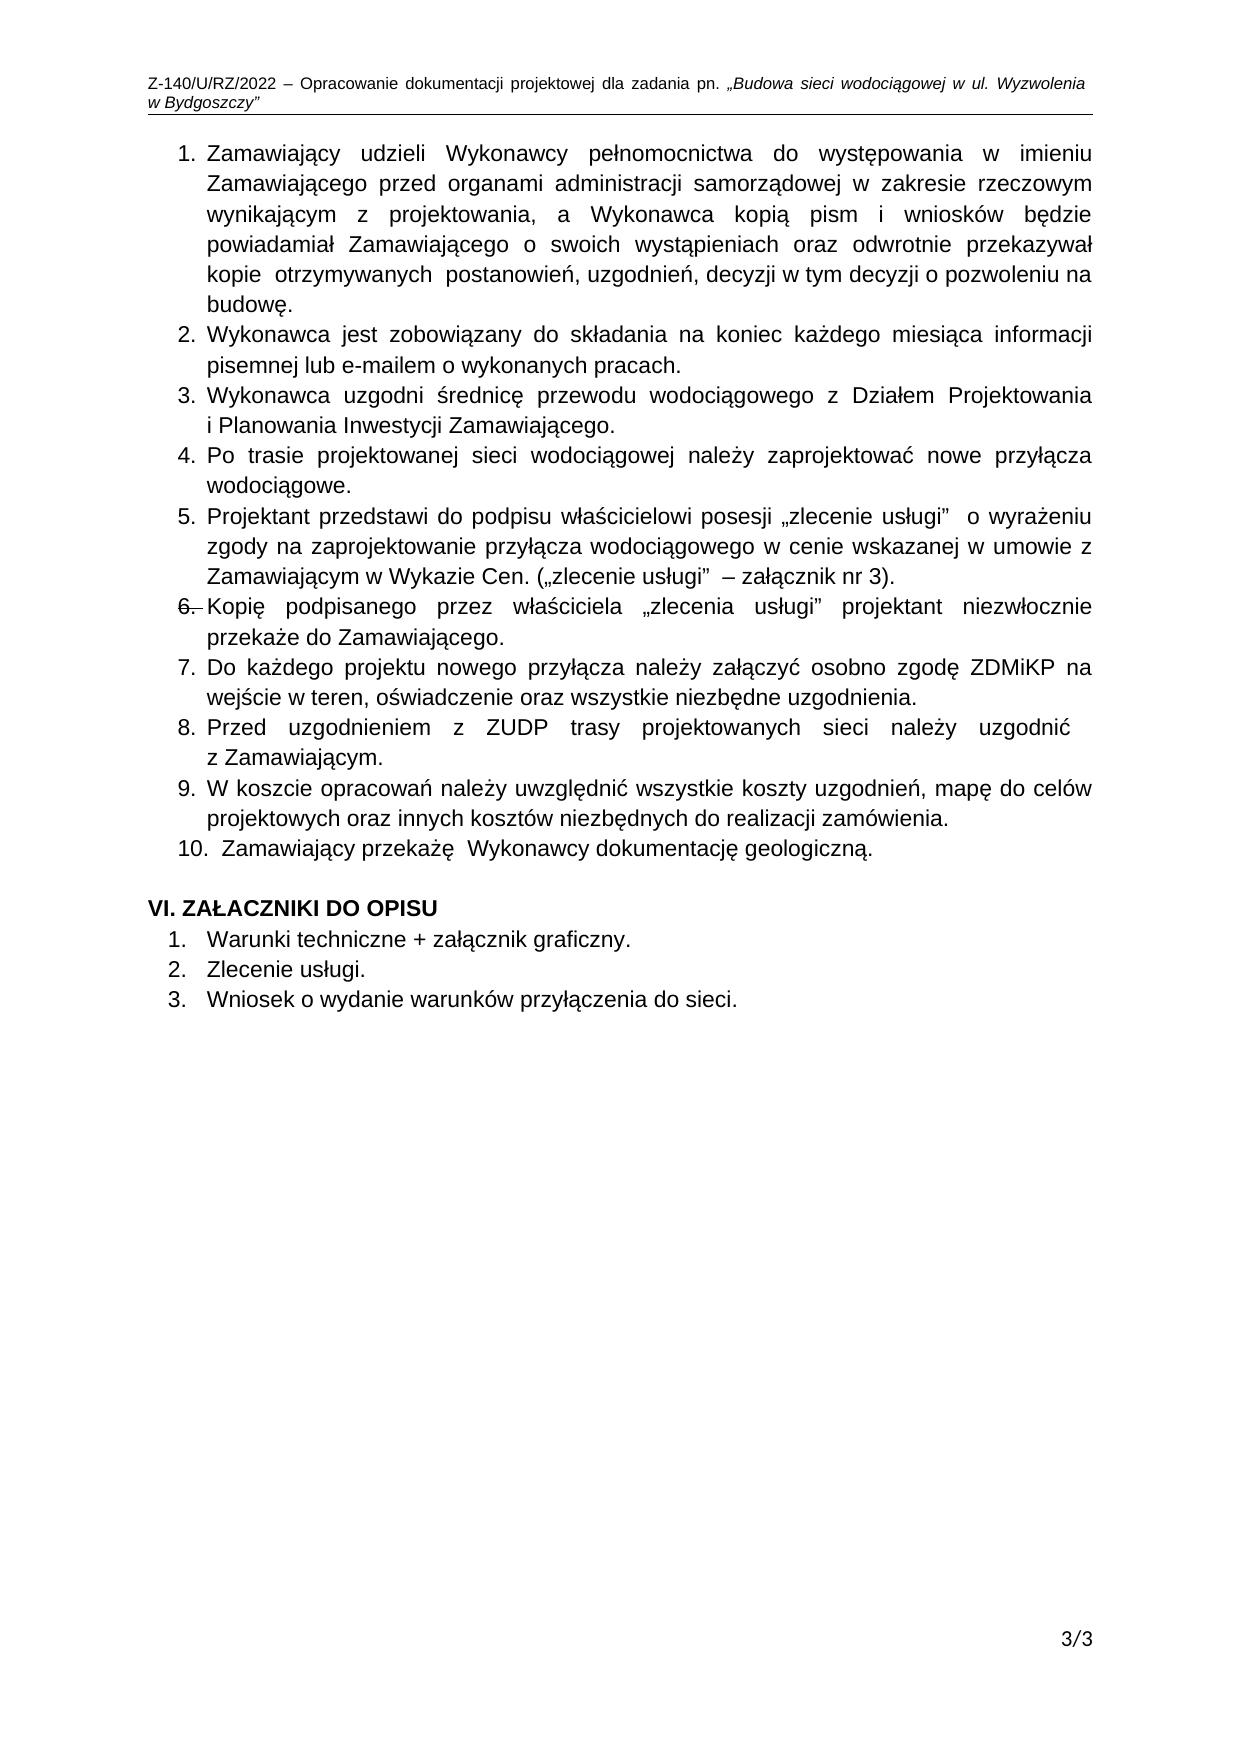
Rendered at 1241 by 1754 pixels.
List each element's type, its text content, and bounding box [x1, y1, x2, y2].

list Przed uzgodnieniem z ZUDP trasy projektowanych sieci należy uzgodnić z Zamawiającym. [177, 714, 1093, 771]
list Wykonawca jest zobowiązany do składania na koniec każdego miesiąca informacji pisemnej lub e-mailem o wykonanych pracach. [177, 321, 1093, 378]
list Zamawiający przekażę Wykonawcy dokumentację geologiczną. [177, 835, 1093, 861]
list Do każdego projektu nowego przyłącza należy załączyć osobno zgodę ZDMiKP na wejście w teren, oświadczenie oraz wszystkie niezbędne uzgodnienia. [177, 654, 1093, 710]
list Zlecenie usługi. [177, 956, 1093, 982]
list Wniosek o wydanie warunków przyłączenia do sieci. [177, 986, 1093, 1012]
list Kopię podpisanego przez właściciela „zlecenia usługi” projektant niezwłocznie przekaże do Zamawiającego. [177, 593, 1093, 650]
list Wykonawca uzgodni średnicę przewodu wodociągowego z Działem Projektowania i Planowania Inwestycji Zamawiającego. [177, 382, 1093, 438]
list Projektant przedstawi do podpisu właścicielowi posesji „zlecenie usługi” o wyrażeniu zgody na zaprojektowanie przyłącza wodociągowego w cenie wskazanej w umowie z Zamawiającym w Wykazie Cen. („zlecenie usługi” – załącznik nr 3). [177, 503, 1093, 589]
list Warunki techniczne + załącznik graficzny. [177, 926, 1093, 952]
list Po trasie projektowanej sieci wodociągowej należy zaprojektować nowe przyłącza wodociągowe. [177, 442, 1093, 499]
list W koszcie opracowań należy uwzględnić wszystkie koszty uzgodnień, mapę do celów projektowych oraz innych kosztów niezbędnych do realizacji zamówienia. [177, 774, 1093, 831]
list Zamawiający udzieli Wykonawcy pełnomocnictwa do występowania w imieniu Zamawiającego przed organami administracji samorządowej w zakresie rzeczowym wynikającym z projektowania, a Wykonawca kopią pism i wniosków będzie powiadamiał Zamawiającego o swoich wystąpieniach oraz odwrotnie przekazywał kopie otrzymywanych postanowień, uzgodnień, decyzji w tym decyzji o pozwoleniu na budowę. [177, 140, 1093, 318]
text VI. ZAŁACZNIKI DO OPISU [148, 895, 1093, 922]
